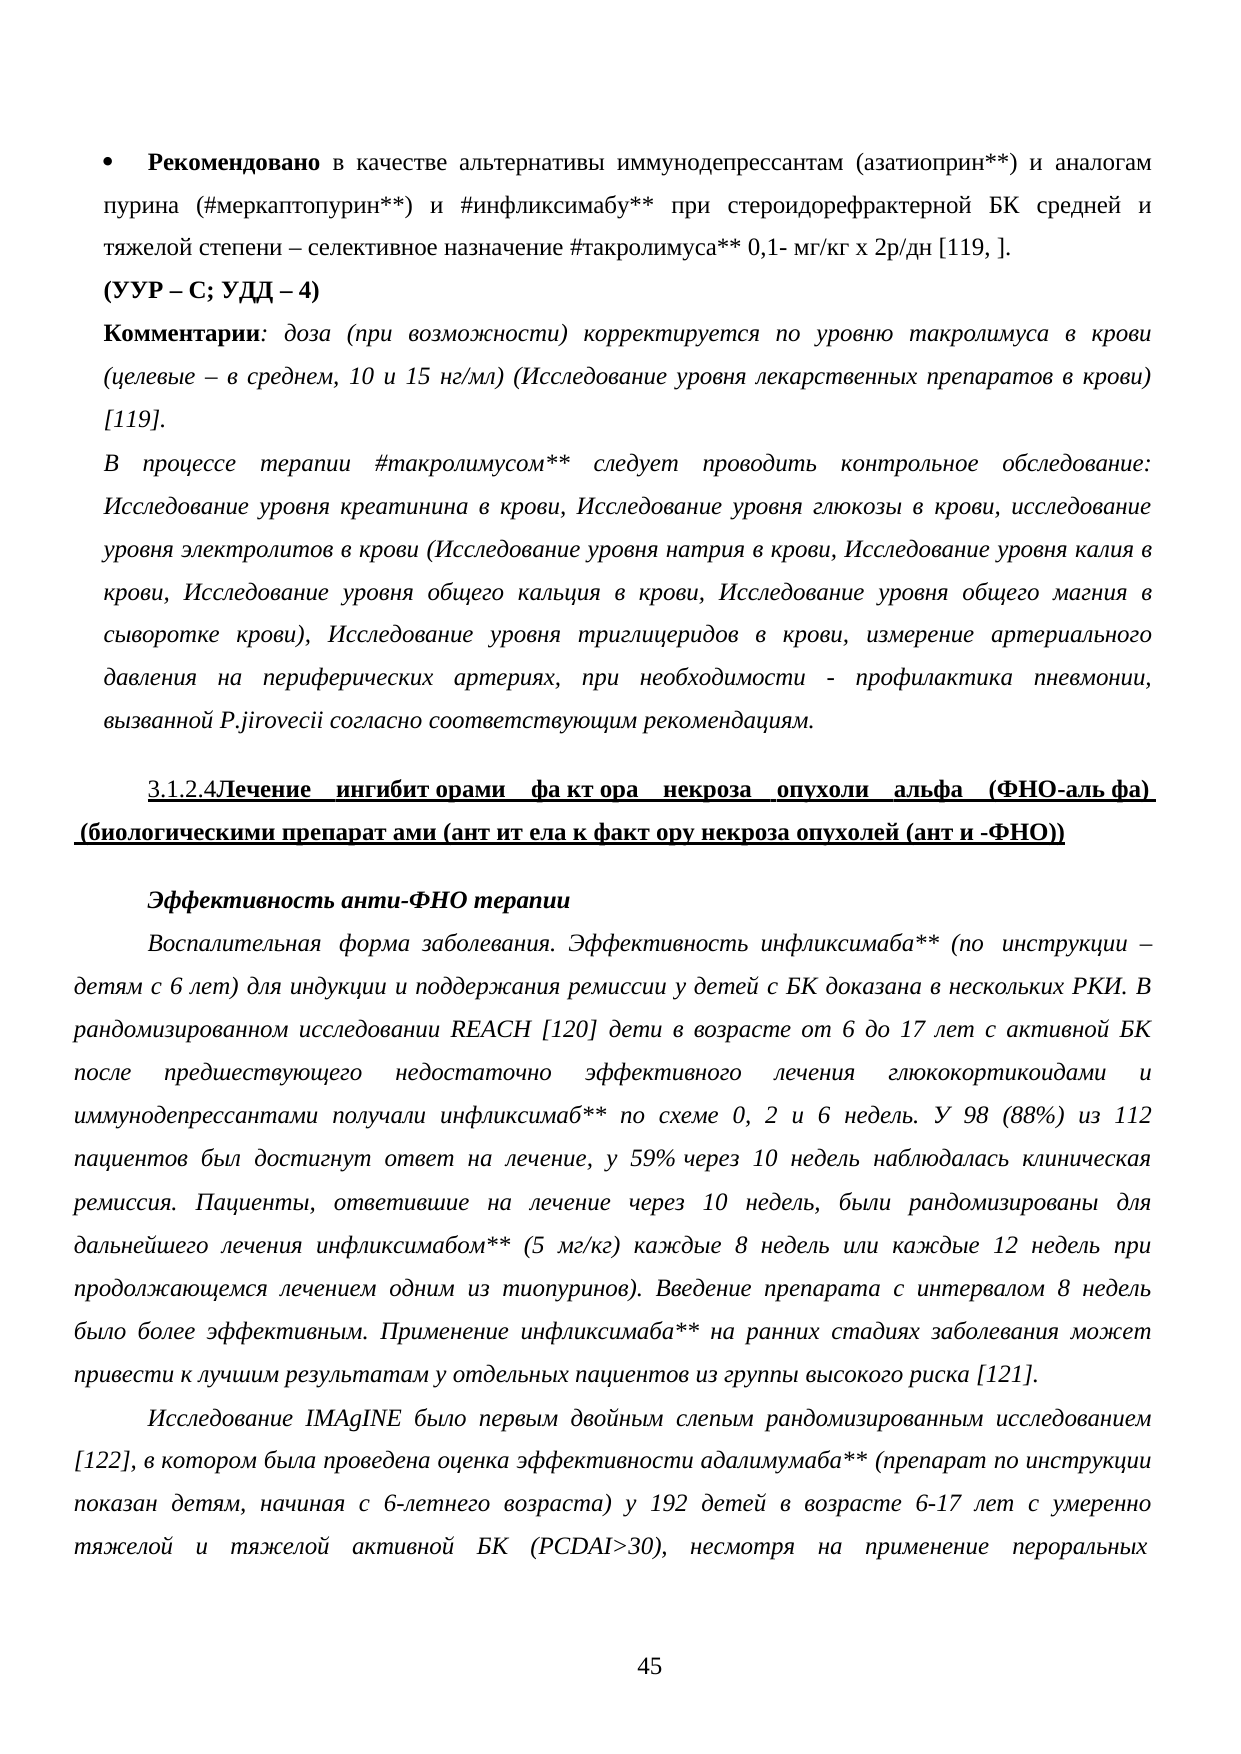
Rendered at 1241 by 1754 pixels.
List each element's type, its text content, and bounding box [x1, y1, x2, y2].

text Воспалительная форма заболевания. Эффективность инфликсимаба** (по инструкции – детям с 6 лет) для индукции и поддержания ремиссии у детей с БК доказана в нескольких РКИ. В рандомизированном исследовании REACH [120] дети в возрасте от 6 до 17 лет с активной БК после предшествующего недостаточно эффективного лечения глюкокортикоидами и иммунодепрессантами получали инфликсимаб** по схеме 0, 2 и 6 недель. У 98 (88%) из 112 пациентов был достигнут ответ на лечение, у 59% через 10 недель наблюдалась клиническая ремиссия. Пациенты, ответившие на лечение через 10 недель, были рандомизированы для дальнейшего лечения инфликсимабом** (5 мг/кг) каждые 8 недель или каждые 12 недель при продолжающемся лечением одним из тиопуринов). Введение препарата с интервалом 8 недель было более эффективным. Применение инфликсимаба** на ранних стадиях заболевания может привести к лучшим результатам у отдельных пациентов из группы высокого риска [121]. [74, 928, 1152, 1388]
text Комментарии: доза (при возможности) корректируется по уровню такролимуса в крови (целевые – в среднем, 10 и 15 нг/мл) (Исследование уровня лекарственных препаратов в крови) [119]. [103, 318, 1152, 433]
list Рекомендовано в качестве альтернативы иммунодепрессантам (азатиоприн**) и аналогам пурина (#меркаптопурин**) и #инфликсимабу** при стероидорефрактерной БК средней и тяжелой степени – селективное назначение #такролимуса** 0,1- мг/кг х 2р/дн [119, ]. [103, 147, 1152, 261]
text (биологическими препарат ами (ант ит ела к факт ору некроза опухолей (ант и -ФНО)) [74, 817, 1169, 846]
text В процессе терапии #такролимусом** следует проводить контрольное обследование: Исследование уровня креатинина в крови, Исследование уровня глюкозы в крови, исследование уровня электролитов в крови (Исследование уровня натрия в крови, Исследование уровня калия в крови, Исследование уровня общего кальция в крови, Исследование уровня общего магния в сыворотке крови), Исследование уровня триглицеридов в крови, измерение артериального давления на периферических артериях, при необходимости - профилактика пневмонии, вызванной P.jirovecii согласно соответствующим рекомендациям. [103, 448, 1152, 734]
subtitle Эффективность анти-ФНО терапии [147, 885, 1169, 914]
subtitle Лечение ингибит орами фа кт ора некроза опухоли альфа (ФНО-аль фа) [147, 774, 1169, 803]
subtitle (УУР – С; УДД – 4) [103, 276, 1169, 304]
text Исследование IMAgINE было первым двойным слепым рандомизированным исследованием [122], в котором была проведена оценка эффективности адалимумаба** (препарат по инструкции показан детям, начиная с 6-летнего возраста) у 192 детей в возрасте 6-17 лет с умеренно тяжелой и тяжелой активной БК (PCDAI>30), несмотря на применение пероральных [74, 1403, 1152, 1560]
